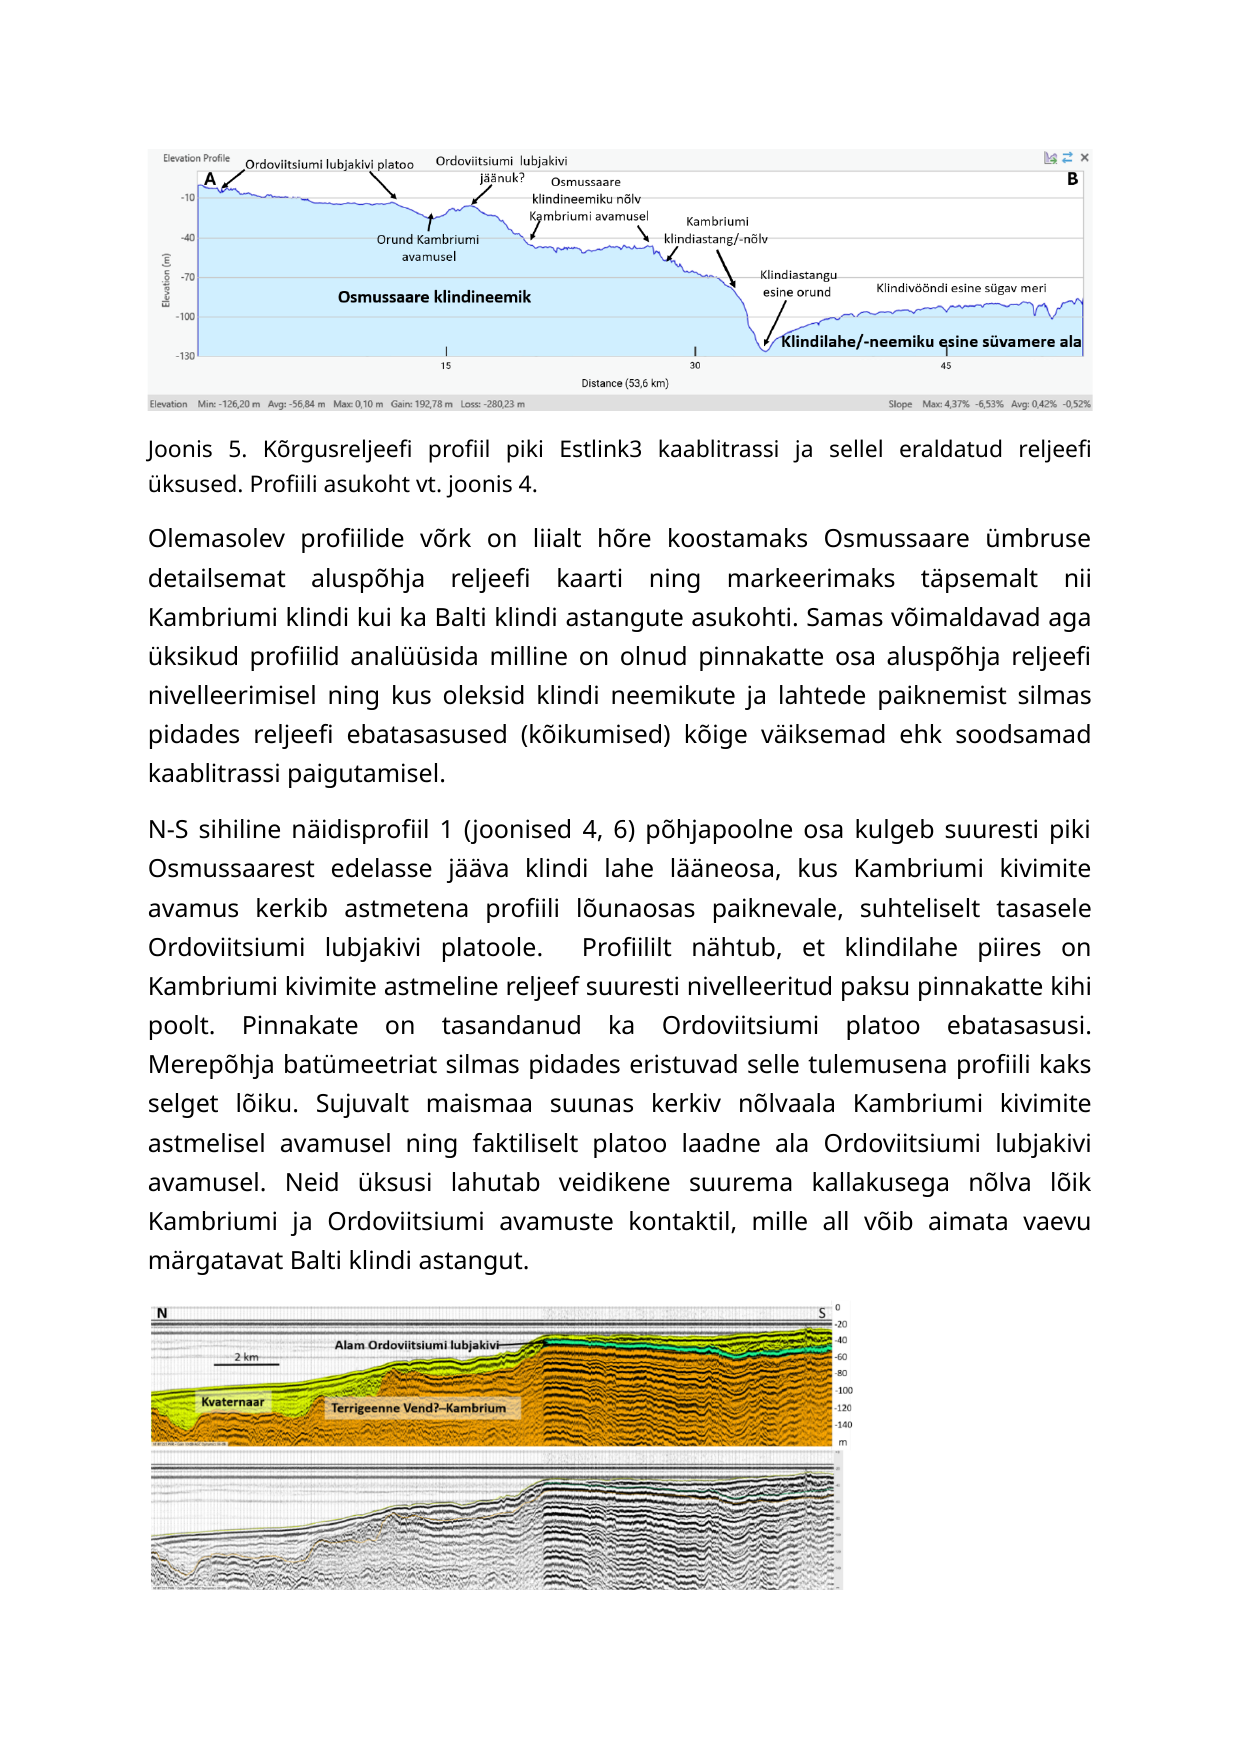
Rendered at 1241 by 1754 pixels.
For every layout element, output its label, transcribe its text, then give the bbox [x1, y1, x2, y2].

picture [147, 1298, 858, 1590]
picture [147, 147, 1093, 411]
text Joonis 5. Kõrgusreljeefi profiil piki Estlink3 kaablitrassi ja sellel eraldatud reljeefi üksused. Profiili asukoht vt. joonis 4. [148, 432, 1093, 500]
text Olemasolev profiilide võrk on liialt hõre koostamaks Osmussaare ümbruse detailsemat aluspõhja reljeefi kaarti ning markeerimaks täpsemalt nii Kambriumi klindi kui ka Balti klindi astangute asukohti. Samas võimaldavad aga üksikud profiilid analüüsida milline on olnud pinnakatte osa aluspõhja reljeefi nivelleerimisel ning kus oleksid klindi neemikute ja lahtede paiknemist silmas pidades reljeefi ebatasasused (kõikumised) kõige väiksemad ehk soodsamad kaablitrassi paigutamisel. [148, 521, 1093, 790]
text N-S sihiline näidisprofiil 1 (joonised 4, 6) põhjapoolne osa kulgeb suuresti piki Osmussaarest edelasse jääva klindi lahe lääneosa, kus Kambriumi kivimite avamus kerkib astmetena profiili lõunaosas paiknevale, suhteliselt tasasele Ordoviitsiumi lubjakivi platoole. Profiililt nähtub, et klindilahe piires on Kambriumi kivimite astmeline reljeef suuresti nivelleeritud paksu pinnakatte kihi poolt. Pinnakate on tasandanud ka Ordoviitsiumi platoo ebatasasusi. Merepõhja batümeetriat silmas pidades eristuvad selle tulemusena profiili kaks selget lõiku. Sujuvalt maismaa suunas kerkiv nõlvaala Kambriumi kivimite astmelisel avamusel ning faktiliselt platoo laadne ala Ordoviitsiumi lubjakivi avamusel. Neid üksusi lahutab veidikene suurema kallakusega nõlva lõik Kambriumi ja Ordoviitsiumi avamuste kontaktil, mille all võib aimata vaevu märgatavat Balti klindi astangut. [148, 812, 1093, 1277]
